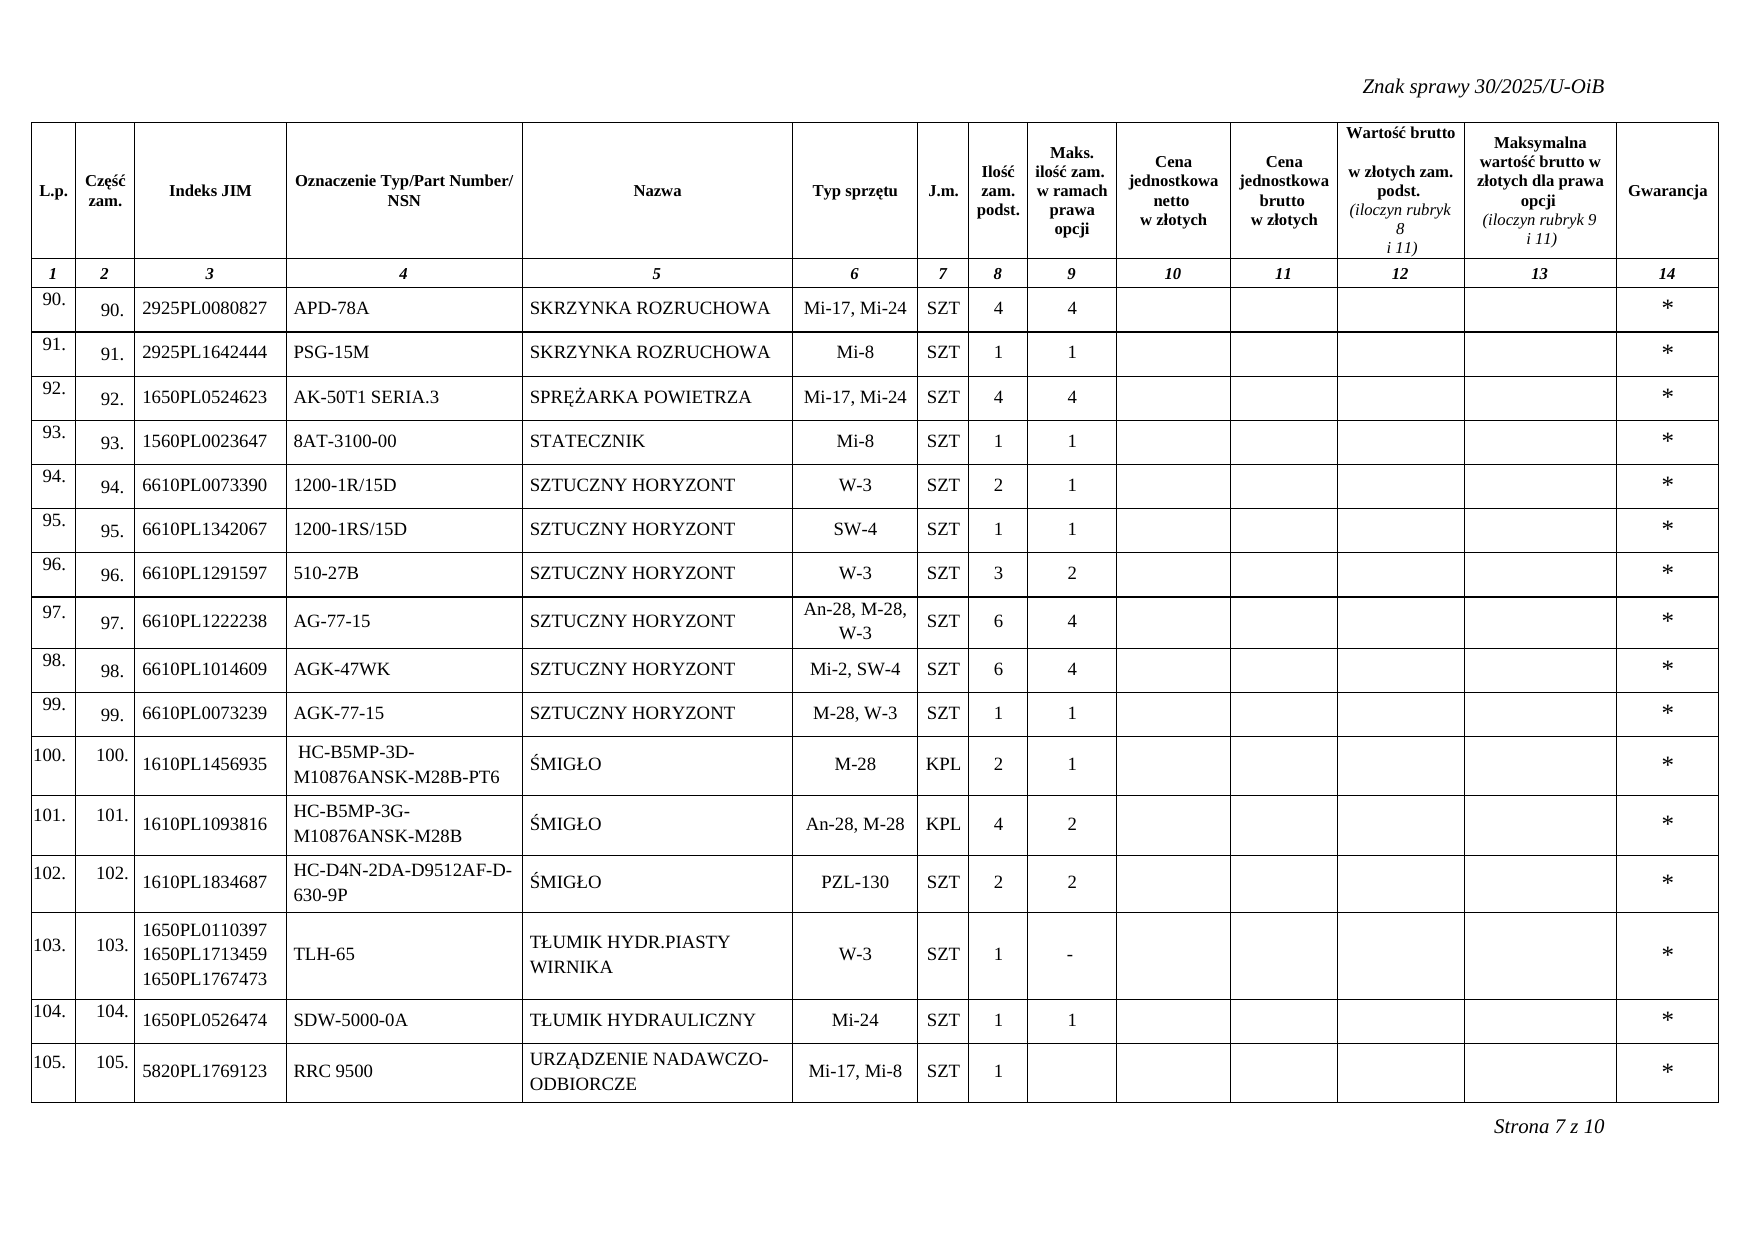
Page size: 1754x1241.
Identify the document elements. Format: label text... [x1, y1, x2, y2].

table_cell ŚMIGŁO [523, 796, 792, 854]
table_cell [1028, 1044, 1116, 1102]
table_cell [32, 796, 75, 854]
table_header Częśćzam. [76, 123, 134, 258]
table_cell 4 [969, 377, 1027, 420]
table_cell [32, 1044, 75, 1102]
table_cell * [1617, 465, 1718, 508]
table_header Indeks JIM [135, 123, 286, 258]
table_cell SZT [918, 693, 968, 736]
table_cell * [1617, 421, 1718, 464]
table_cell 1 [32, 259, 75, 287]
table_cell [1338, 649, 1464, 692]
table_cell 1 [969, 1000, 1027, 1043]
table_cell 4 [287, 259, 522, 287]
table_cell [32, 553, 75, 596]
table_cell * [1617, 553, 1718, 596]
table_cell * [1617, 737, 1718, 795]
table_cell STATECZNIK [523, 421, 792, 464]
table_cell 6610PL1291597 [135, 553, 286, 596]
table_cell SZT [918, 1044, 968, 1102]
table_cell 6610PL1222238 [135, 598, 286, 648]
table_cell 5820PL1769123 [135, 1044, 286, 1102]
table_cell [1117, 649, 1230, 692]
table_cell [76, 693, 134, 736]
table_cell [1117, 1044, 1230, 1102]
table_cell 1 [1028, 737, 1116, 795]
table_cell [1338, 421, 1464, 464]
table_cell * [1617, 649, 1718, 692]
table_cell 1 [969, 1044, 1027, 1102]
table_cell TŁUMIK HYDRAULICZNY [523, 1000, 792, 1043]
table_cell [76, 1000, 134, 1043]
table_cell 6610PL0073390 [135, 465, 286, 508]
table_cell [1117, 421, 1230, 464]
table_cell M-28 [793, 737, 917, 795]
table_cell 4 [1028, 377, 1116, 420]
table_cell 4 [1028, 598, 1116, 648]
table_cell [32, 598, 75, 648]
table_cell 2 [1028, 796, 1116, 854]
table_cell [1231, 333, 1337, 376]
table_cell 10 [1117, 259, 1230, 287]
table_cell 4 [969, 288, 1027, 331]
table_cell [1465, 649, 1616, 692]
table_cell [76, 1044, 134, 1102]
table_header Wartość brutto w złotych zam. podst. (iloczyn rubryk 8 i 11) [1338, 123, 1464, 258]
table_cell [1117, 737, 1230, 795]
table_cell [1338, 1044, 1464, 1102]
table_cell [32, 465, 75, 508]
table_cell 2 [969, 465, 1027, 508]
table_cell [1231, 1044, 1337, 1102]
table_cell [32, 421, 75, 464]
table_cell [1117, 796, 1230, 854]
table_cell SZT [918, 913, 968, 999]
table_cell [1338, 598, 1464, 648]
table_cell [76, 333, 134, 376]
table_cell [1231, 377, 1337, 420]
table_cell 1 [969, 693, 1027, 736]
table_cell SZTUCZNY HORYZONT [523, 509, 792, 552]
table_cell SZT [918, 465, 968, 508]
table_cell [1338, 333, 1464, 376]
table_cell AK-50T1 SERIA.3 [287, 377, 522, 420]
table_cell [1231, 509, 1337, 552]
table_cell [1231, 288, 1337, 331]
table_cell [1338, 1000, 1464, 1043]
table_cell [1117, 553, 1230, 596]
table_cell SZT [918, 509, 968, 552]
table_cell [1465, 509, 1616, 552]
table_cell [76, 509, 134, 552]
table_cell 1650PL0110397 1650PL1713459 1650PL1767473 [135, 913, 286, 999]
table_cell * [1617, 693, 1718, 736]
table_cell [1465, 333, 1616, 376]
table_cell SZTUCZNY HORYZONT [523, 598, 792, 648]
table_header Nazwa [523, 123, 792, 258]
table_cell 2925PL0080827 [135, 288, 286, 331]
table_cell SKRZYNKA ROZRUCHOWA [523, 333, 792, 376]
table_cell 8AT-3100-00 [287, 421, 522, 464]
table_cell [1465, 377, 1616, 420]
table_cell [1465, 465, 1616, 508]
table_cell HC-D4N-2DA-D9512AF-D-630-9P [287, 856, 522, 912]
table_cell [76, 913, 134, 999]
table_cell AG-77-15 [287, 598, 522, 648]
table_cell AGK-47WK [287, 649, 522, 692]
table_cell * [1617, 288, 1718, 331]
table_cell [1465, 796, 1616, 854]
table_cell [1465, 288, 1616, 331]
table_header Cena jednostkowa netto w złotych [1117, 123, 1230, 258]
table_cell 13 [1465, 259, 1616, 287]
table_cell [76, 465, 134, 508]
table_cell W-3 [793, 553, 917, 596]
table_cell 4 [1028, 288, 1116, 331]
table_cell * [1617, 1044, 1718, 1102]
table_cell TŁUMIK HYDR.PIASTY WIRNIKA [523, 913, 792, 999]
table_cell APD-78A [287, 288, 522, 331]
table_cell 1200-1R/15D [287, 465, 522, 508]
table_cell SZTUCZNY HORYZONT [523, 553, 792, 596]
table_cell 1 [969, 421, 1027, 464]
table_cell 6 [969, 649, 1027, 692]
table_cell 1 [969, 913, 1027, 999]
table_cell 2 [969, 737, 1027, 795]
table_header Ilość zam. podst. [969, 123, 1027, 258]
table_cell [1117, 465, 1230, 508]
table_cell ŚMIGŁO [523, 737, 792, 795]
table_cell 1 [969, 509, 1027, 552]
table_header Maksymalna wartość brutto w złotych dla prawa opcji (iloczyn rubryk 9 i 11) [1465, 123, 1616, 258]
table_cell [76, 598, 134, 648]
table_cell [1338, 796, 1464, 854]
table_cell 6610PL1342067 [135, 509, 286, 552]
table_cell 1 [969, 333, 1027, 376]
table_header L.p. [32, 123, 75, 258]
table_cell [1117, 1000, 1230, 1043]
table_cell [32, 377, 75, 420]
table_cell [1338, 856, 1464, 912]
table_cell 9 [1028, 259, 1116, 287]
table_cell * [1617, 598, 1718, 648]
table_cell SZT [918, 421, 968, 464]
table_cell [1231, 421, 1337, 464]
table_cell M-28, W-3 [793, 693, 917, 736]
table_cell [32, 913, 75, 999]
table_cell Mi-8 [793, 333, 917, 376]
table_cell W-3 [793, 913, 917, 999]
table_cell 2 [76, 259, 134, 287]
table_cell [1338, 737, 1464, 795]
table_cell [32, 856, 75, 912]
table_cell [76, 553, 134, 596]
table_cell 12 [1338, 259, 1464, 287]
table_header Maks. ilość zam. w ramach prawa opcji [1028, 123, 1116, 258]
table_cell 8 [969, 259, 1027, 287]
table_cell W-3 [793, 465, 917, 508]
table_cell SZTUCZNY HORYZONT [523, 649, 792, 692]
table_cell [76, 649, 134, 692]
table_cell SZT [918, 649, 968, 692]
table_cell [32, 509, 75, 552]
table_cell 3 [969, 553, 1027, 596]
table_cell 5 [523, 259, 792, 287]
table_cell [32, 288, 75, 331]
table_cell [1338, 913, 1464, 999]
table_cell 1610PL1093816 [135, 796, 286, 854]
table_cell * [1617, 377, 1718, 420]
table_cell AGK-77-15 [287, 693, 522, 736]
table_cell SZT [918, 288, 968, 331]
table_cell 1 [1028, 333, 1116, 376]
table_cell 1560PL0023647 [135, 421, 286, 464]
table_cell SZT [918, 1000, 968, 1043]
table_cell [1338, 553, 1464, 596]
table_cell 1650PL0524623 [135, 377, 286, 420]
table_cell 1 [1028, 465, 1116, 508]
table_cell [1231, 598, 1337, 648]
table_cell [76, 288, 134, 331]
table_cell [1338, 465, 1464, 508]
table_cell SZT [918, 333, 968, 376]
table_cell Mi-17, Mi-8 [793, 1044, 917, 1102]
table_cell 7 [918, 259, 968, 287]
table_cell ŚMIGŁO [523, 856, 792, 912]
table_cell 4 [1028, 649, 1116, 692]
table_cell [1465, 598, 1616, 648]
table_cell [76, 737, 134, 795]
table_cell * [1617, 856, 1718, 912]
table_cell SKRZYNKA ROZRUCHOWA [523, 288, 792, 331]
table_cell SDW-5000-0A [287, 1000, 522, 1043]
table_cell [1231, 913, 1337, 999]
table_cell [1117, 288, 1230, 331]
table_cell Mi-8 [793, 421, 917, 464]
table_cell [76, 377, 134, 420]
table_cell 1650PL0526474 [135, 1000, 286, 1043]
table_cell 11 [1231, 259, 1337, 287]
table_cell 1 [1028, 509, 1116, 552]
table_cell - [1028, 913, 1116, 999]
table_cell [1231, 553, 1337, 596]
table_cell * [1617, 509, 1718, 552]
table_header Cena jednostkowa brutto w złotych [1231, 123, 1337, 258]
table_header Oznaczenie Typ/Part Number/ NSN [287, 123, 522, 258]
table_cell 2925PL1642444 [135, 333, 286, 376]
table_cell [1117, 913, 1230, 999]
table_cell HC-B5MP-3D-M10876ANSK-M28B-PT6 [287, 737, 522, 795]
table_cell [1465, 1044, 1616, 1102]
table_cell PSG-15M [287, 333, 522, 376]
table_cell [1231, 465, 1337, 508]
table_cell 1 [1028, 693, 1116, 736]
table_cell [1231, 737, 1337, 795]
table_cell An-28, M-28 [793, 796, 917, 854]
table_cell * [1617, 796, 1718, 854]
table_cell KPL [918, 737, 968, 795]
table_cell KPL [918, 796, 968, 854]
table_cell [1117, 856, 1230, 912]
table_cell [1338, 377, 1464, 420]
table_cell [76, 421, 134, 464]
table_cell Mi-17, Mi-24 [793, 377, 917, 420]
table_cell [1465, 856, 1616, 912]
table_cell [1465, 421, 1616, 464]
table_cell [1465, 913, 1616, 999]
table_cell 6610PL1014609 [135, 649, 286, 692]
table_cell [76, 856, 134, 912]
table_cell SZTUCZNY HORYZONT [523, 693, 792, 736]
table_cell SPRĘŻARKA POWIETRZA [523, 377, 792, 420]
table_cell 1 [1028, 421, 1116, 464]
table_cell 1610PL1456935 [135, 737, 286, 795]
table_cell * [1617, 1000, 1718, 1043]
table_cell [1117, 377, 1230, 420]
table_cell SZT [918, 377, 968, 420]
table_cell 2 [1028, 553, 1116, 596]
table_cell [76, 796, 134, 854]
table_cell * [1617, 333, 1718, 376]
table_cell 6610PL0073239 [135, 693, 286, 736]
table_cell [1231, 856, 1337, 912]
table_cell [32, 737, 75, 795]
table_cell [32, 693, 75, 736]
table_header J.m. [918, 123, 968, 258]
table_cell [1465, 553, 1616, 596]
table_cell Mi-17, Mi-24 [793, 288, 917, 331]
table_cell PZL-130 [793, 856, 917, 912]
table_cell SZT [918, 598, 968, 648]
table_cell SZT [918, 553, 968, 596]
table_cell [1465, 1000, 1616, 1043]
table_cell 1 [1028, 1000, 1116, 1043]
table_cell [1231, 649, 1337, 692]
table_cell [1117, 509, 1230, 552]
table_cell [1231, 693, 1337, 736]
table_cell [1465, 693, 1616, 736]
table_cell 1200-1RS/15D [287, 509, 522, 552]
table_cell 2 [1028, 856, 1116, 912]
table_cell URZĄDZENIE NADAWCZO-ODBIORCZE [523, 1044, 792, 1102]
table_cell [1338, 693, 1464, 736]
table_cell 2 [969, 856, 1027, 912]
table_header Gwarancja [1617, 123, 1718, 258]
table_cell 14 [1617, 259, 1718, 287]
table_cell [1338, 288, 1464, 331]
table_cell [1231, 1000, 1337, 1043]
table_cell [32, 1000, 75, 1043]
table_cell * [1617, 913, 1718, 999]
table_cell [1117, 333, 1230, 376]
table_cell Mi-24 [793, 1000, 917, 1043]
table_cell SZTUCZNY HORYZONT [523, 465, 792, 508]
table_cell [1117, 693, 1230, 736]
table_cell [32, 649, 75, 692]
table_cell TLH-65 [287, 913, 522, 999]
table_cell 3 [135, 259, 286, 287]
table_cell An-28, M-28, W-3 [793, 598, 917, 648]
table_cell 6 [793, 259, 917, 287]
table_cell 4 [969, 796, 1027, 854]
table_cell 510-27B [287, 553, 522, 596]
table_cell [32, 333, 75, 376]
table_cell Mi-2, SW-4 [793, 649, 917, 692]
table_cell [1117, 598, 1230, 648]
table_cell [1465, 737, 1616, 795]
table_cell 1610PL1834687 [135, 856, 286, 912]
table_cell [1231, 796, 1337, 854]
table_header Typ sprzętu [793, 123, 917, 258]
table_cell SZT [918, 856, 968, 912]
table_cell [1338, 509, 1464, 552]
table_cell HC-B5MP-3G-M10876ANSK-M28B [287, 796, 522, 854]
table_cell 6 [969, 598, 1027, 648]
table_cell SW-4 [793, 509, 917, 552]
table_cell RRC 9500 [287, 1044, 522, 1102]
